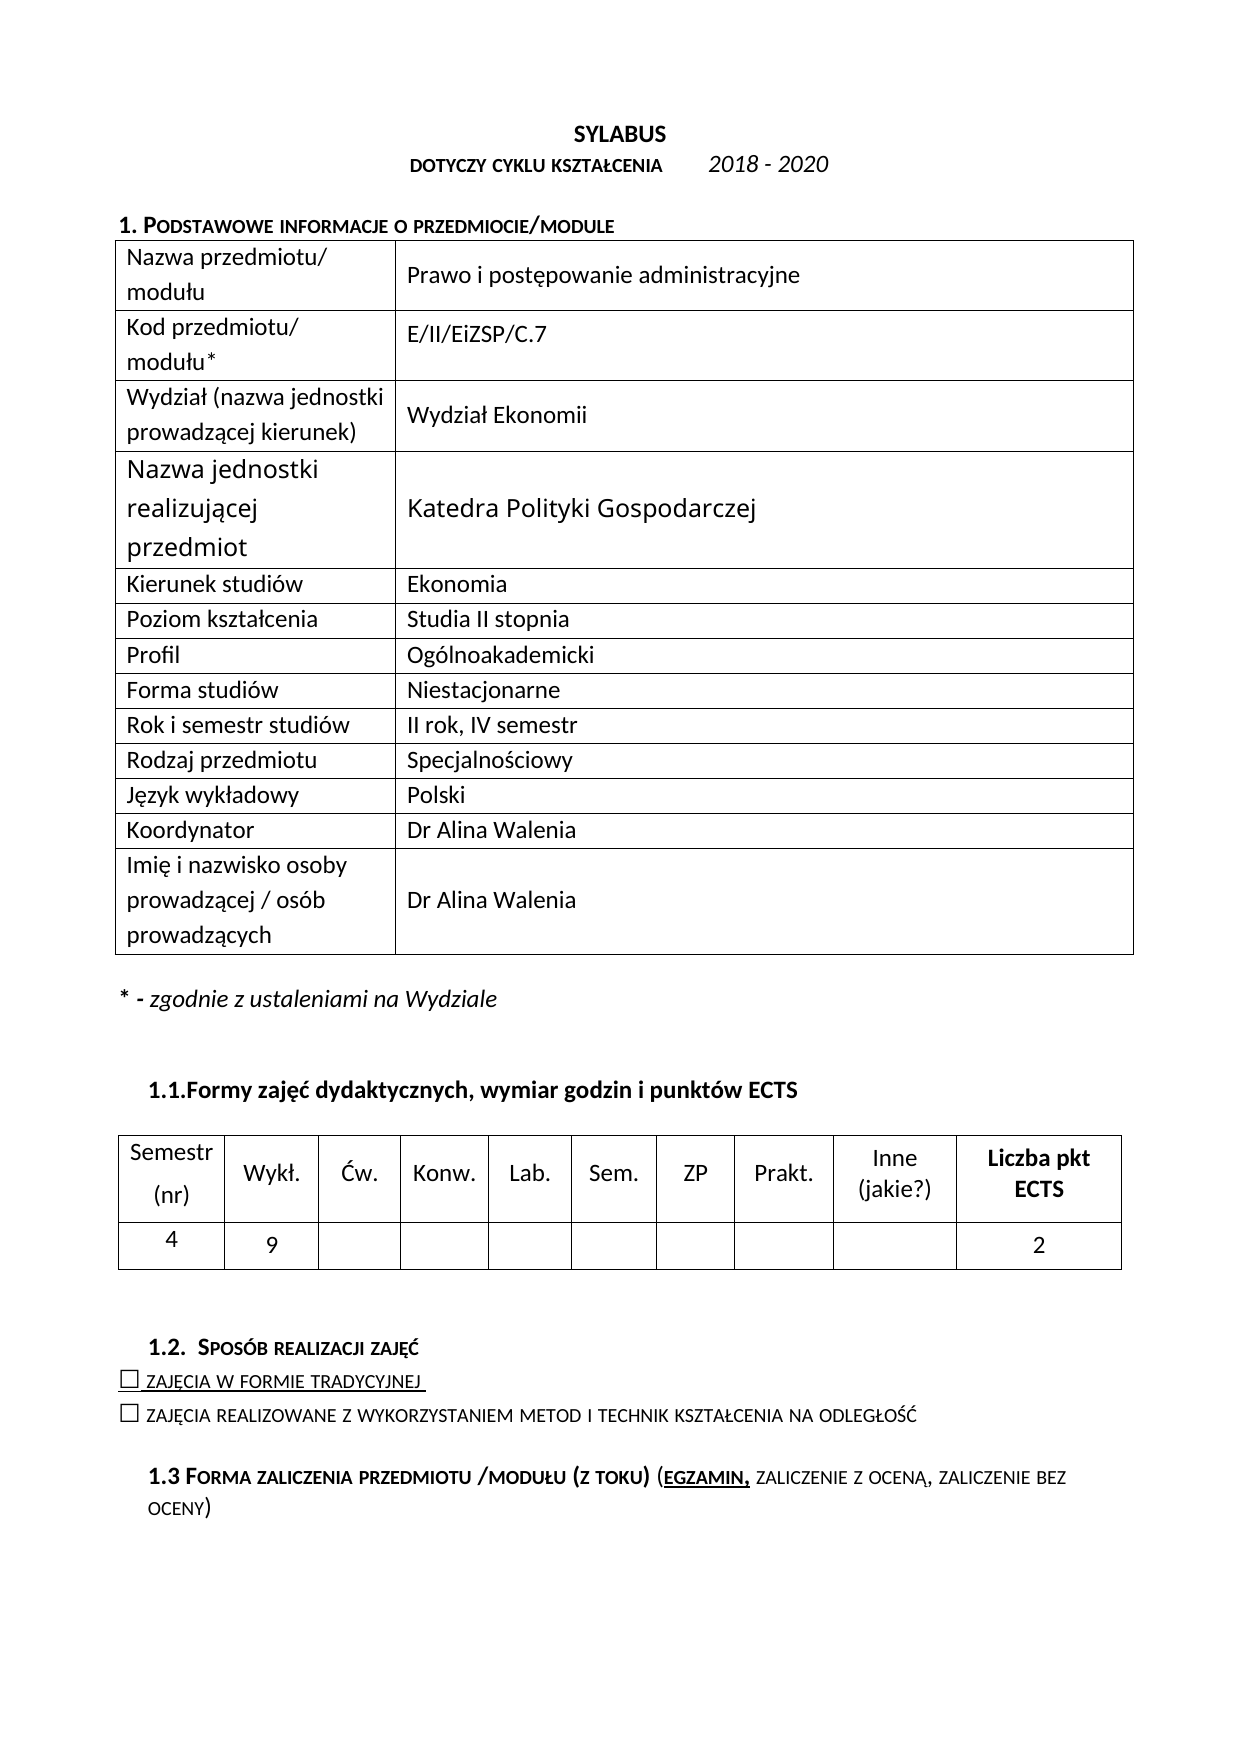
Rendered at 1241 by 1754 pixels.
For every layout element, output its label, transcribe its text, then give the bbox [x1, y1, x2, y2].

text ☐ zajęcia w formie tradycyjnej [118, 1362, 1122, 1396]
table_header Nazwa przedmiotu/ modułu [116, 241, 395, 310]
table_cell Rok i semestr studiów [116, 709, 395, 743]
text * - zgodnie z ustaleniami na Wydziale [118, 984, 1122, 1014]
table_cell 9 [225, 1223, 318, 1269]
table_cell Ekonomia [396, 569, 1133, 603]
text 1.2. Sposób realizacji zajęć [148, 1331, 1122, 1362]
text 1.3 Forma zaliczenia przedmiotu /modułu (z toku) (egzamin, zaliczenie z oceną, zaliczenie bez oceny) [148, 1460, 1122, 1521]
table_cell [657, 1223, 734, 1269]
table_cell Kod przedmiotu/ modułu* [116, 311, 395, 380]
table_cell Koordynator [116, 814, 395, 848]
table_cell Wydział (nazwa jednostki prowadzącej kierunek) [116, 381, 395, 451]
table_cell Wydział Ekonomii [396, 381, 1133, 451]
table_cell [834, 1223, 956, 1269]
table_header Lab. [489, 1136, 571, 1222]
table_cell Nazwa jednostki realizującej przedmiot [116, 452, 395, 567]
text dotyczy cyklu kształcenia 2018 - 2020 [118, 149, 1122, 179]
table_cell Poziom kształcenia [116, 604, 395, 638]
table_cell 4 [119, 1223, 224, 1269]
table_cell Specjalnościowy [396, 744, 1133, 778]
table_cell Rodzaj przedmiotu [116, 744, 395, 778]
table_cell [401, 1223, 488, 1269]
table_header ZP [657, 1136, 734, 1222]
table_cell Studia II stopnia [396, 604, 1133, 638]
table_cell Dr Alina Walenia [396, 849, 1133, 953]
table_cell Kierunek studiów [116, 569, 395, 603]
table_cell E/II/EiZSP/C.7 [396, 311, 1133, 380]
table_header Sem. [572, 1136, 656, 1222]
table_cell 2 [957, 1223, 1121, 1269]
table_cell [735, 1223, 833, 1269]
table_cell Dr Alina Walenia [396, 814, 1133, 848]
table_header Ćw. [319, 1136, 400, 1222]
table_header Prawo i postępowanie administracyjne [396, 241, 1133, 310]
table_cell Imię i nazwisko osoby prowadzącej / osób prowadzących [116, 849, 395, 953]
table_cell Forma studiów [116, 674, 395, 708]
table_cell [572, 1223, 656, 1269]
table_cell [319, 1223, 400, 1269]
table_cell Niestacjonarne [396, 674, 1133, 708]
table_cell Polski [396, 779, 1133, 813]
table_header Semestr (nr) [119, 1136, 224, 1222]
text SYLABUS [118, 118, 1122, 149]
text ☐ zajęcia realizowane z wykorzystaniem metod i technik kształcenia na odległość [118, 1396, 1122, 1430]
table_cell II rok, IV semestr [396, 709, 1133, 743]
table_cell Profil [116, 639, 395, 673]
table_header Konw. [401, 1136, 488, 1222]
table_cell Katedra Polityki Gospodarczej [396, 452, 1133, 567]
text 1. Podstawowe informacje o przedmiocie/module [118, 210, 1122, 240]
table_header Prakt. [735, 1136, 833, 1222]
table_header Inne (jakie?) [834, 1136, 956, 1222]
table_header Wykł. [225, 1136, 318, 1222]
table_cell Ogólnoakademicki [396, 639, 1133, 673]
text 1.1.Formy zajęć dydaktycznych, wymiar godzin i punktów ECTS [148, 1074, 1122, 1104]
table_cell Język wykładowy [116, 779, 395, 813]
table_cell [489, 1223, 571, 1269]
table_header Liczba pkt ECTS [957, 1136, 1121, 1222]
